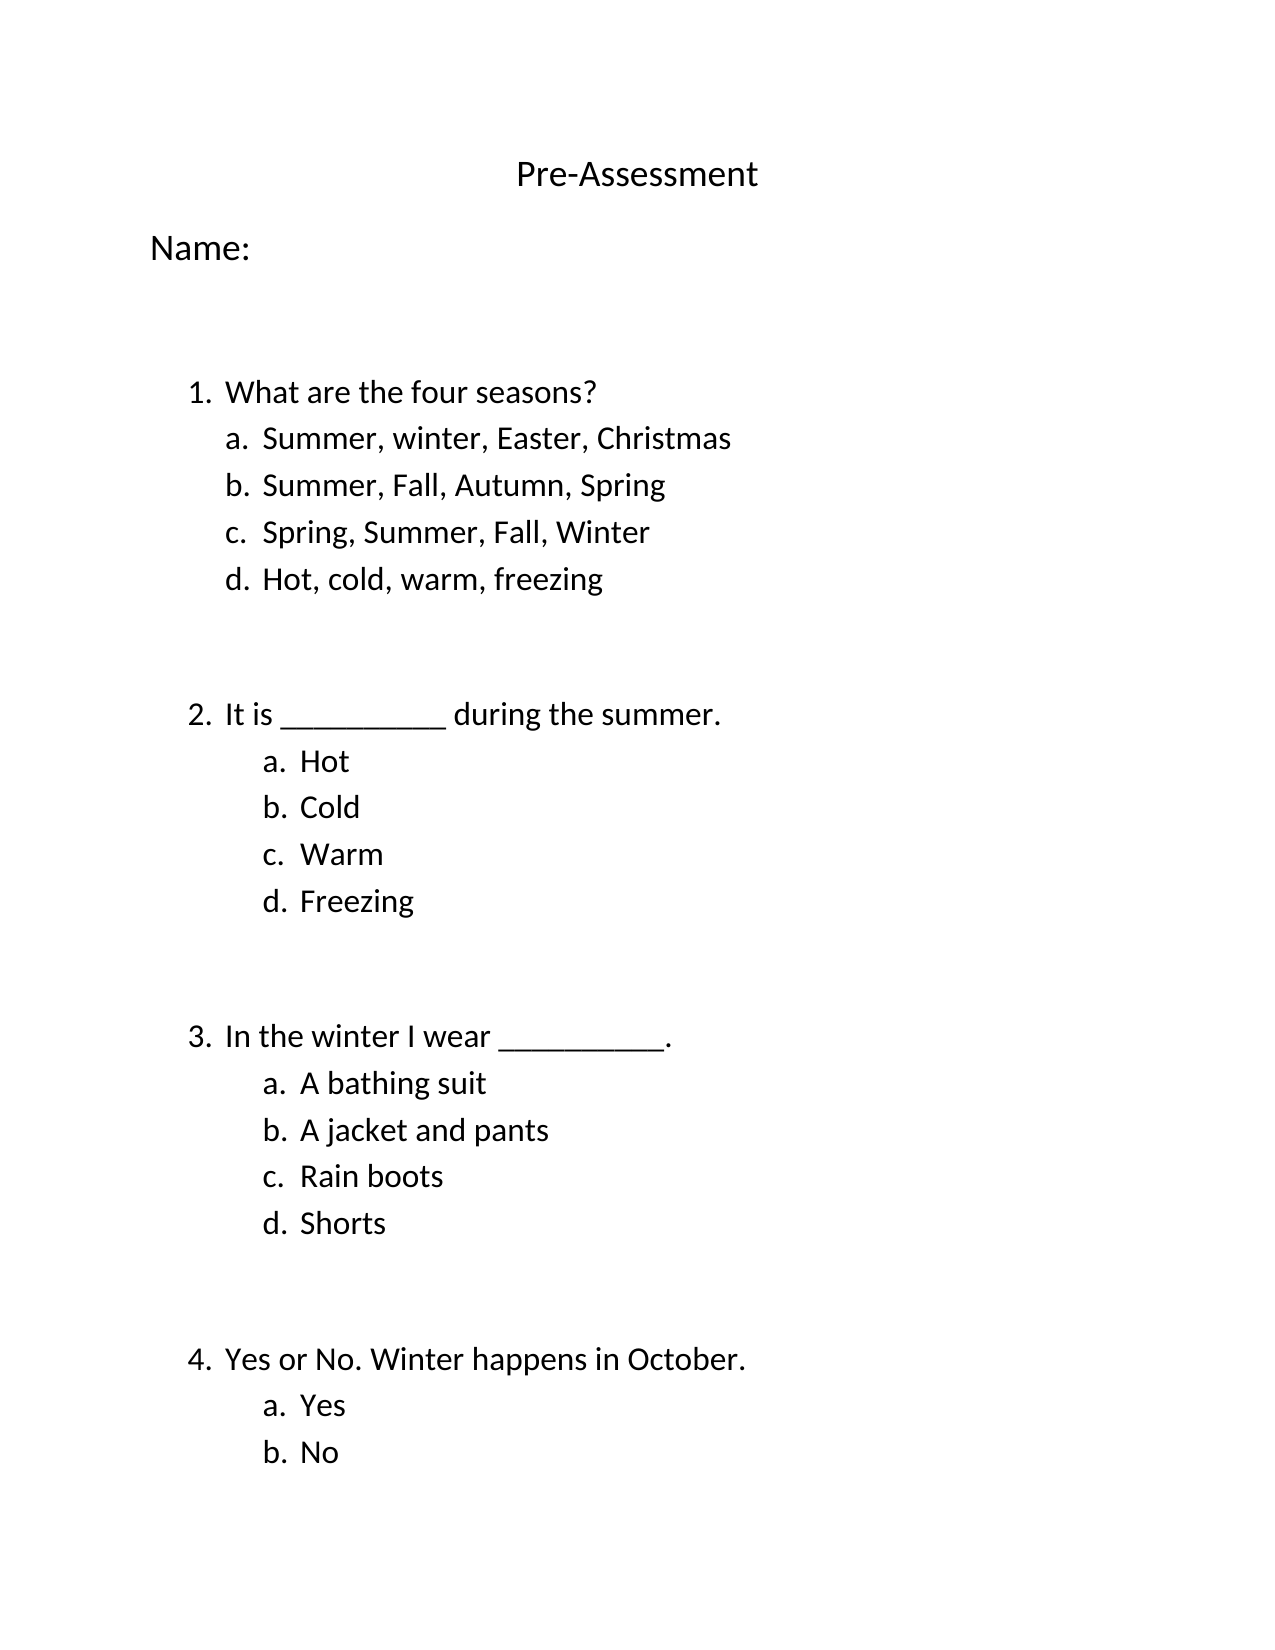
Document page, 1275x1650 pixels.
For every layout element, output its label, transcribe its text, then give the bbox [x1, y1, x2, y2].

list Shorts [262, 1202, 1125, 1243]
list Freezing [262, 880, 1125, 921]
text Name: [150, 223, 1125, 269]
list Yes [262, 1384, 1125, 1425]
list Summer, Fall, Autumn, Spring [225, 464, 1125, 505]
list No [262, 1431, 1125, 1472]
text Pre-Assessment [150, 150, 1125, 196]
list In the winter I wear __________. [187, 1015, 1125, 1056]
list Rain boots [262, 1156, 1125, 1196]
list It is __________ during the summer. [187, 693, 1125, 734]
list Hot [262, 740, 1125, 780]
list Hot, cold, warm, freezing [225, 558, 1125, 598]
list A jacket and pants [262, 1109, 1125, 1149]
list Warm [262, 833, 1125, 874]
list Spring, Summer, Fall, Winter [225, 511, 1125, 552]
list What are the four seasons? [187, 371, 1125, 411]
list Yes or No. Winter happens in October. [187, 1337, 1125, 1378]
list A bathing suit [262, 1062, 1125, 1103]
list Summer, winter, Easter, Christmas [225, 417, 1125, 458]
list Cold [262, 786, 1125, 827]
